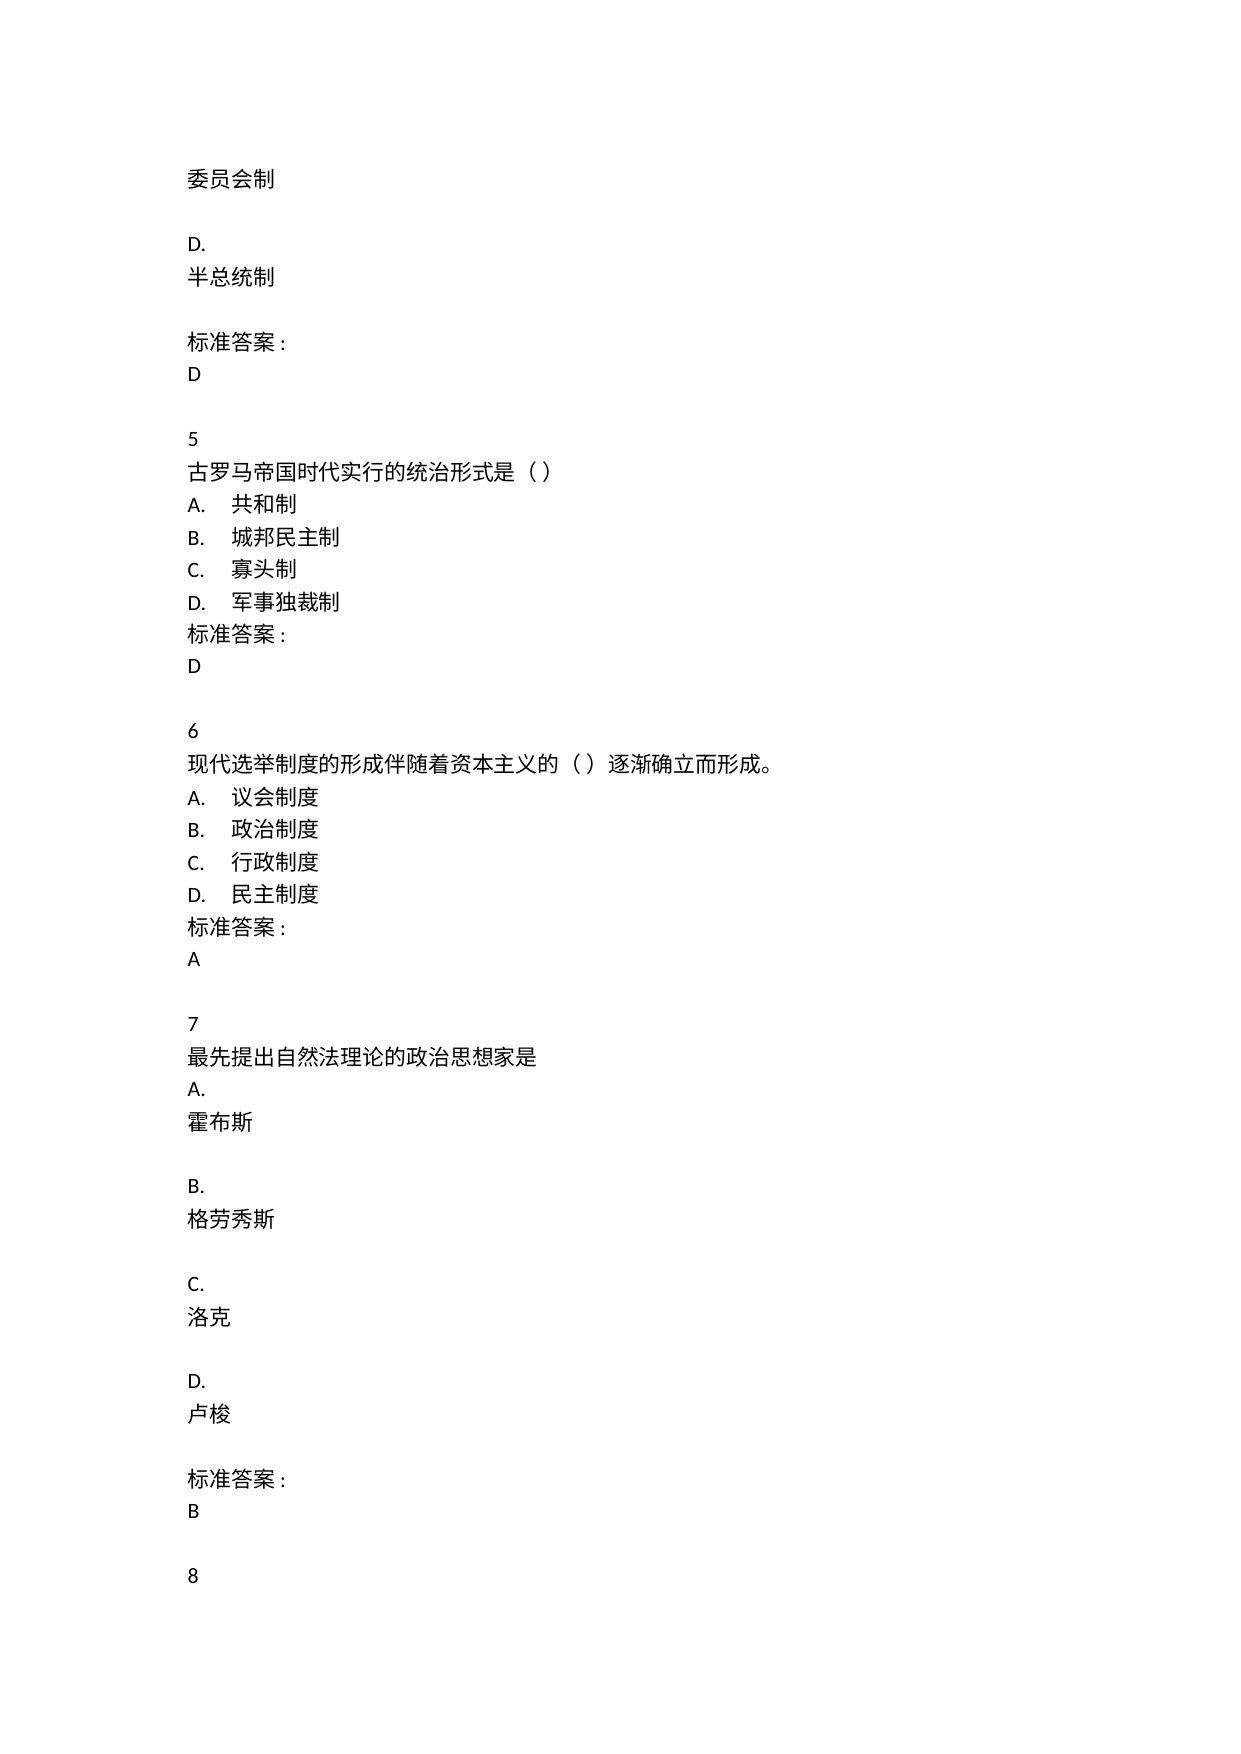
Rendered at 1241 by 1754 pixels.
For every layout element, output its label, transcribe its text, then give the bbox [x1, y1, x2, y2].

text 半总统制 [187, 259, 1053, 292]
text 标准答案 : [187, 617, 1053, 649]
text D. 民主制度 [187, 877, 1053, 909]
text D. [187, 227, 1053, 259]
text B. 政治制度 [187, 812, 1053, 844]
text 洛克 [187, 1299, 1053, 1332]
text 7 [187, 1007, 1053, 1039]
text 古罗马帝国时代实行的统治形式是（ ） [187, 454, 1053, 487]
text D [187, 357, 1053, 389]
text C. 行政制度 [187, 844, 1053, 877]
text A [187, 942, 1053, 974]
text D. [187, 1364, 1053, 1397]
text B. [187, 1169, 1053, 1202]
text 标准答案 : [187, 1462, 1053, 1494]
text B [187, 1494, 1053, 1527]
text 霍布斯 [187, 1104, 1053, 1137]
text A. 共和制 [187, 487, 1053, 519]
text 卢梭 [187, 1397, 1053, 1429]
text B. 城邦民主制 [187, 519, 1053, 552]
text 格劳秀斯 [187, 1202, 1053, 1234]
text 最先提出自然法理论的政治思想家是 [187, 1039, 1053, 1072]
text D. 军事独裁制 [187, 584, 1053, 617]
text 委员会制 [187, 162, 1053, 194]
text 标准答案 : [187, 324, 1053, 357]
text 6 [187, 714, 1053, 747]
text 8 [187, 1559, 1053, 1592]
text 5 [187, 422, 1053, 454]
text 标准答案 : [187, 909, 1053, 942]
text 现代选举制度的形成伴随着资本主义的（ ）逐渐确立而形成。 [187, 747, 1053, 779]
text A. [187, 1072, 1053, 1104]
text D [187, 649, 1053, 682]
text C. [187, 1267, 1053, 1299]
text A. 议会制度 [187, 779, 1053, 812]
text C. 寡头制 [187, 552, 1053, 584]
